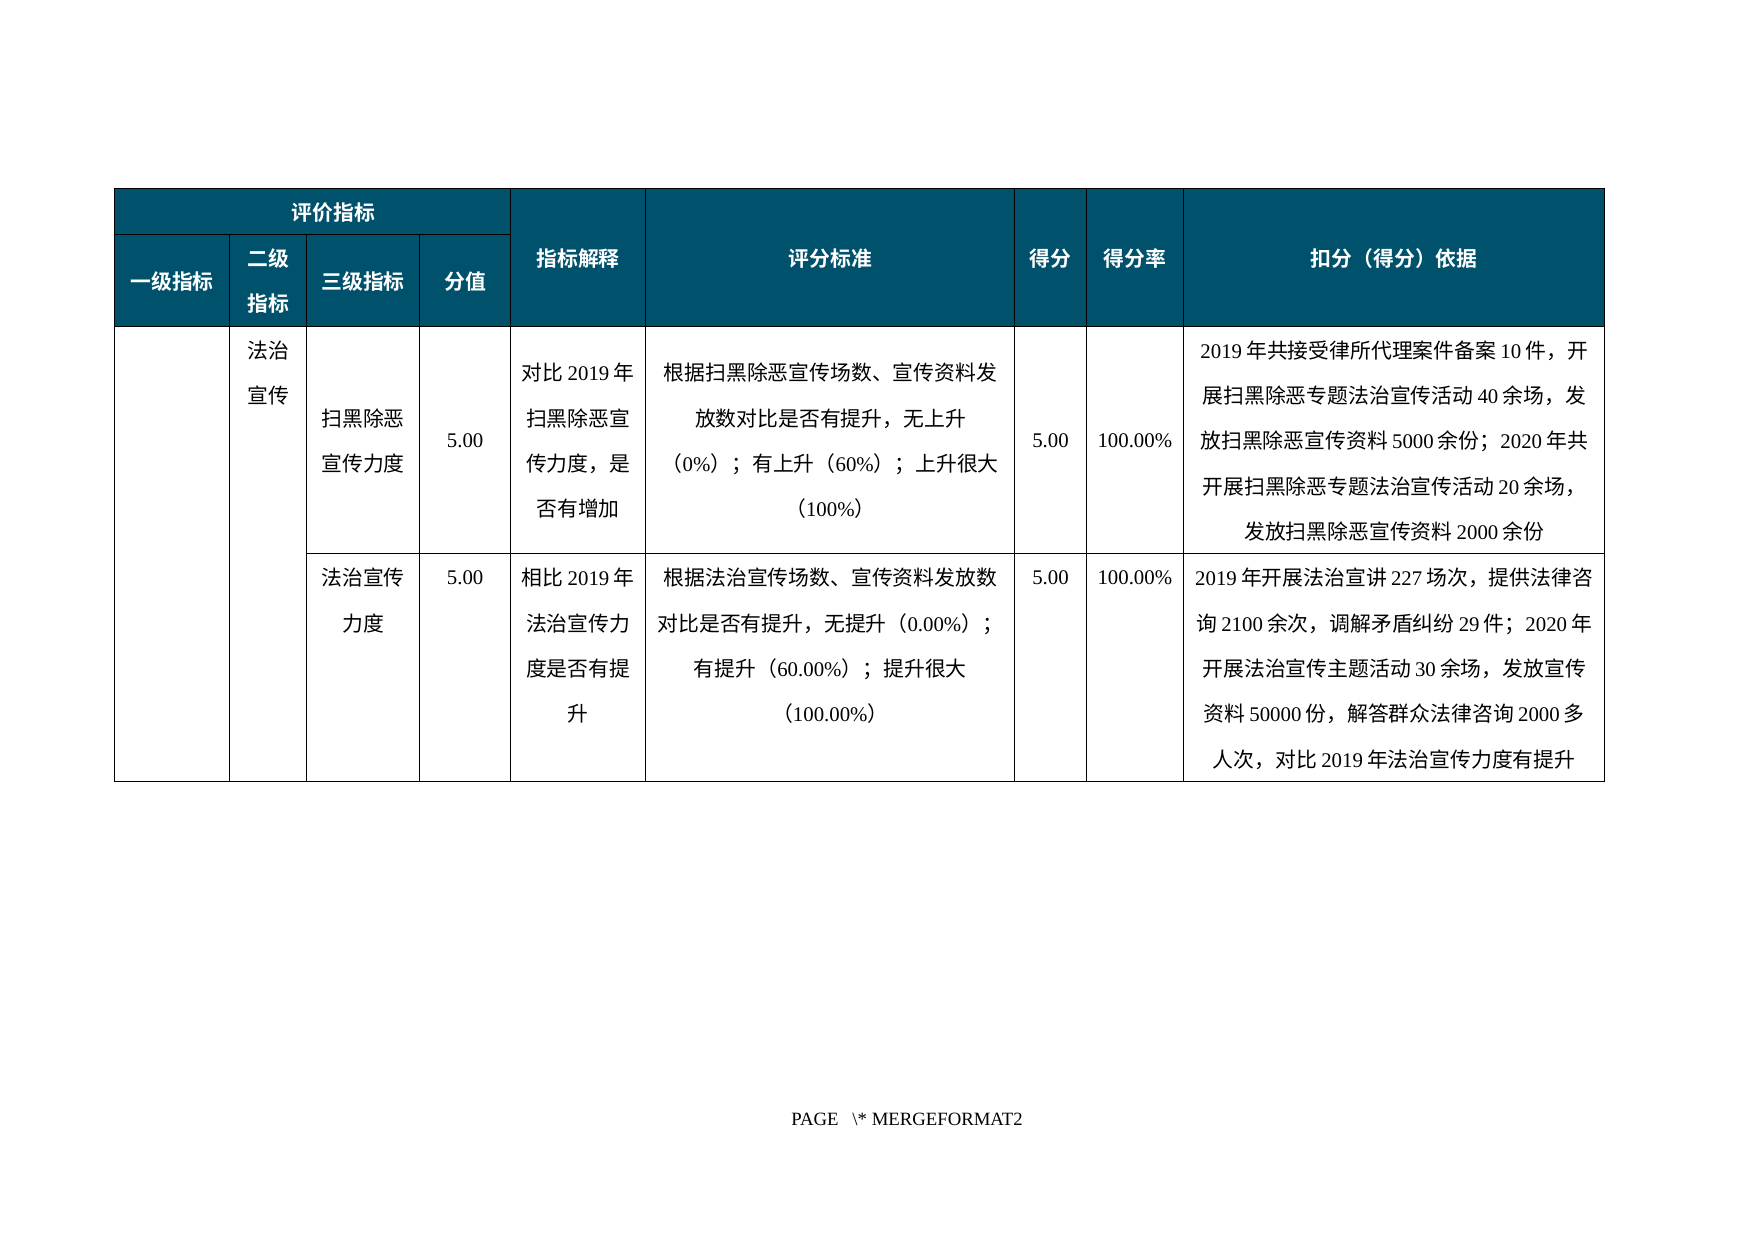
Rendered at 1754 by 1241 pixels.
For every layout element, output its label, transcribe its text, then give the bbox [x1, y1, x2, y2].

table_header 得分率 [1087, 189, 1183, 326]
table_cell 根据扫黑除恶宣传场数、宣传资料发放数对比是否有提升，无上升（0%）；有上升（60%）；上升很大（100%） [646, 327, 1014, 553]
table_cell 相比2019年法治宣传力度是否有提升 [511, 554, 645, 781]
table_cell 扫黑除恶宣传力度 [307, 327, 419, 553]
table_cell 法治宣传力度 [307, 554, 419, 781]
table_cell 5.00 [420, 327, 510, 553]
table_cell 5.00 [420, 554, 510, 781]
table_cell 5.00 [1015, 327, 1086, 553]
table_cell 2019年开展法治宣讲227场次，提供法律咨询2100余次，调解矛盾纠纷29件；2020年开展法治宣传主题活动30余场，发放宣传资料50000份，解答群众法律咨询2000多人次，对比2019年法治宣传力度有提升 [1184, 554, 1604, 781]
table_cell 5.00 [1015, 554, 1086, 781]
table_header 评价指标 [115, 189, 510, 234]
table_cell 法治宣传 [230, 327, 306, 781]
table_cell 二级指标 [230, 235, 306, 326]
table_cell 三级指标 [307, 235, 419, 326]
table_header 指标解释 [511, 189, 645, 326]
table_cell 2019年共接受律所代理案件备案10件，开展扫黑除恶专题法治宣传活动40余场，发放扫黑除恶宣传资料5000余份；2020年共开展扫黑除恶专题法治宣传活动20余场，发放扫黑除恶宣传资料2000余份 [1184, 327, 1604, 553]
table_header 评分标准 [646, 189, 1014, 326]
table_cell 分值 [420, 235, 510, 326]
table_cell 对比2019年扫黑除恶宣传力度，是否有增加 [511, 327, 645, 553]
table_cell 100.00% [1087, 554, 1183, 781]
table_cell 一级指标 [115, 235, 229, 326]
table_cell 100.00% [1087, 327, 1183, 553]
table_cell 根据法治宣传场数、宣传资料发放数对比是否有提升，无提升（0.00%）；有提升（60.00%）；提升很大（100.00%） [646, 554, 1014, 781]
table_header 扣分（得分）依据 [1184, 189, 1604, 326]
table_header 得分 [1015, 189, 1086, 326]
